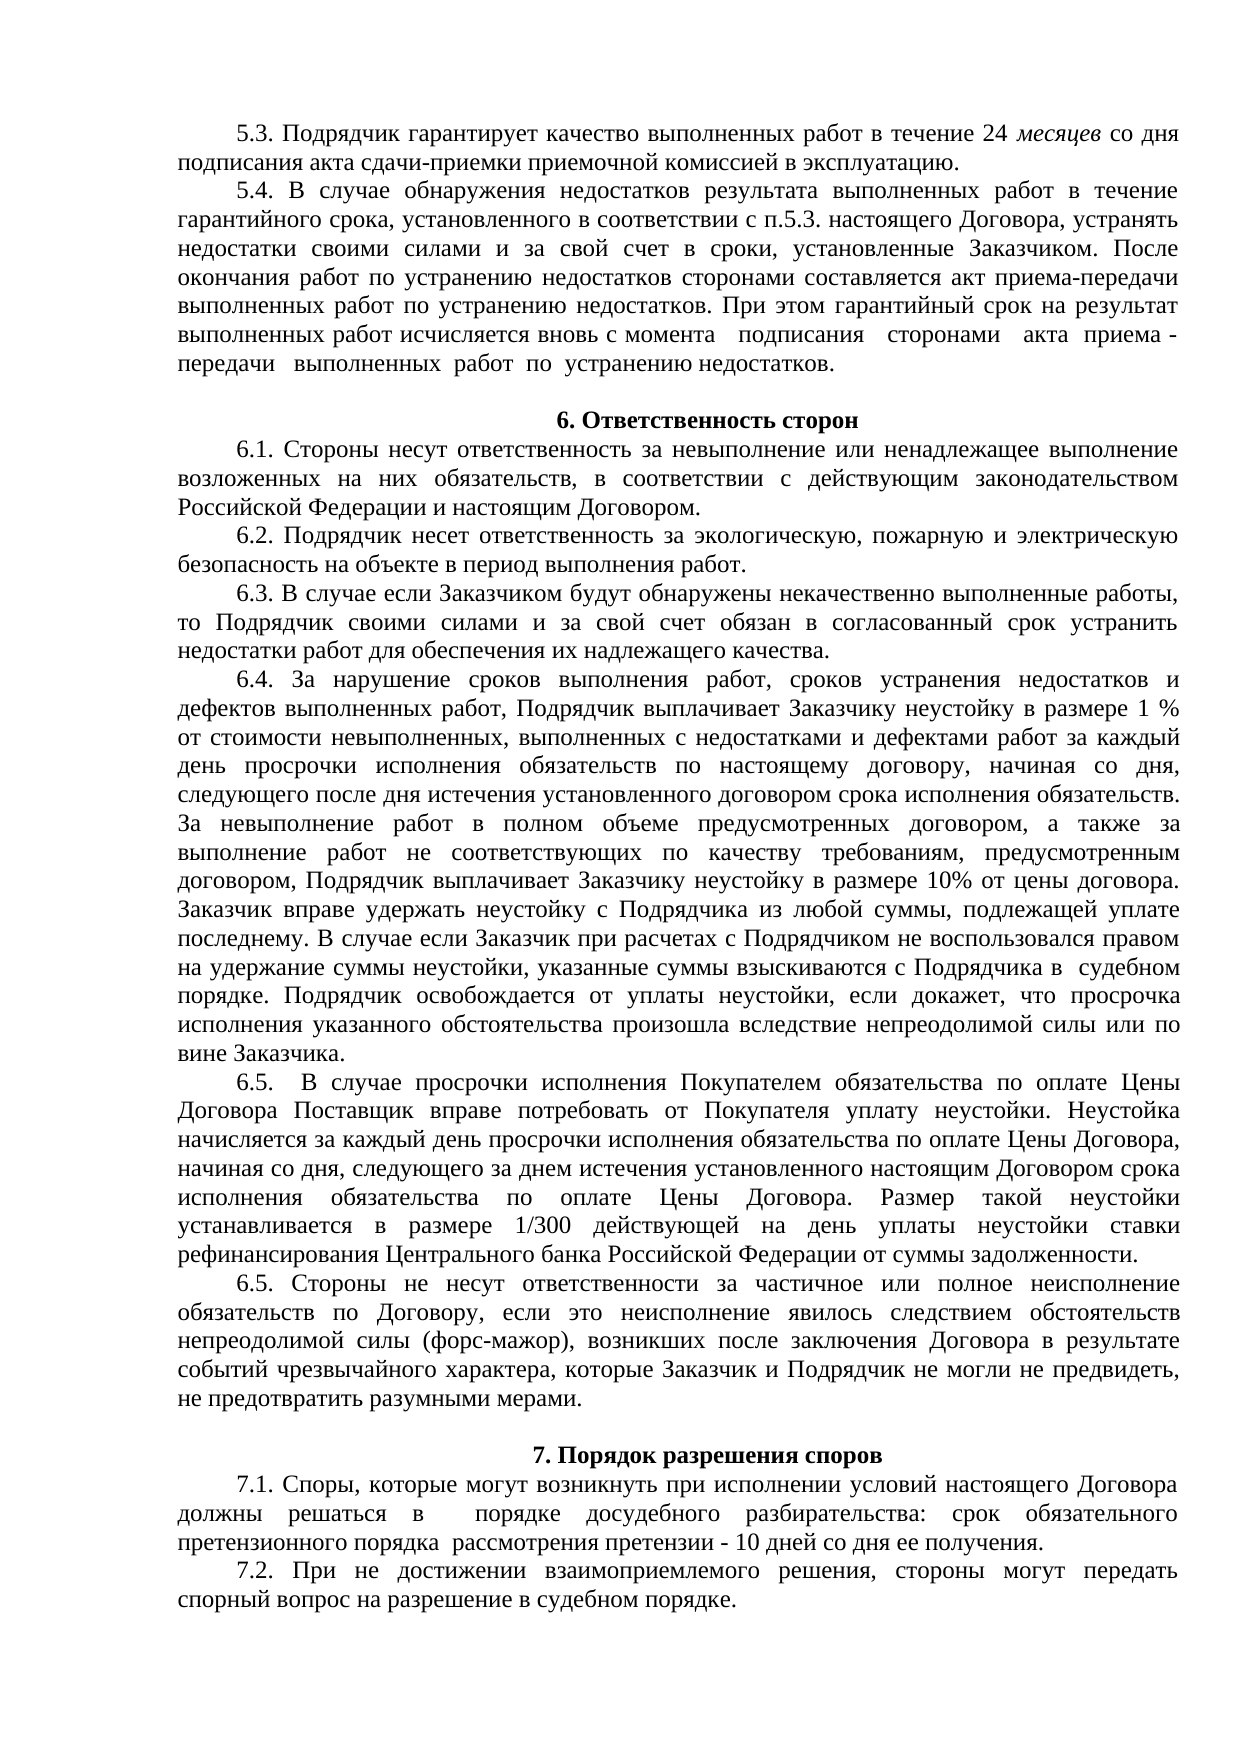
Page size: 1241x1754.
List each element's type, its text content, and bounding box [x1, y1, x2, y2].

text 5.3. Подрядчик гарантирует качество выполненных работ в течение 24 месяцев со дня подписания акта сдачи-приемки приемочной комиссией в эксплуатацию. [177, 118, 1179, 176]
text 6.4. За нарушение сроков выполнения работ, сроков устранения недостатков и дефектов выполненных работ, Подрядчик выплачивает Заказчику неустойку в размере 1 % от стоимости невыполненных, выполненных с недостатками и дефектами работ за каждый день просрочки исполнения обязательств по настоящему договору, начиная со дня, следующего после дня истечения установленного договором срока исполнения обязательств. За невыполнение работ в полном объеме предусмотренных договором, а также за выполнение работ не соответствующих по качеству требованиям, предусмотренным договором, Подрядчик выплачивает Заказчику неустойку в размере 10% от цены договора. Заказчик вправе удержать неустойку с Подрядчика из любой суммы, подлежащей уплате последнему. В случае если Заказчик при расчетах с Подрядчиком не воспользовался правом на удержание суммы неустойки, указанные суммы взыскиваются с Подрядчика в судебном порядке. Подрядчик освобождается от уплаты неустойки, если докажет, что просрочка исполнения указанного обстоятельства произошла вследствие непреодолимой силы или по вине Заказчика. [177, 664, 1181, 1067]
text 6.2. Подрядчик несет ответственность за экологическую, пожарную и электрическую безопасность на объекте в период выполнения работ. [177, 521, 1179, 578]
text 6.5. В случае просрочки исполнения Покупателем обязательства по оплате Цены Договора Поставщик вправе потребовать от Покупателя уплату неустойки. Неустойка начисляется за каждый день просрочки исполнения обязательства по оплате Цены Договора, начиная со дня, следующего за днем истечения установленного настоящим Договором срока исполнения обязательства по оплате Цены Договора. Размер такой неустойки устанавливается в размере 1/300 действующей на день уплаты неустойки ставки рефинансирования Центрального банка Российской Федерации от суммы задолженности. [177, 1067, 1181, 1268]
text 6.5. Стороны не несут ответственности за частичное или полное неисполнение обязательств по Договору, если это неисполнение явилось следствием обстоятельств непреодолимой силы (форс-мажор), возникших после заключения Договора в результате событий чрезвычайного характера, которые Заказчик и Подрядчик не могли не предвидеть, не предотвратить разумными мерами. [177, 1268, 1181, 1412]
text 7.2. При не достижении взаимоприемлемого решения, стороны могут передать спорный вопрос на разрешение в судебном порядке. [177, 1556, 1179, 1613]
text 7.1. Споры, которые могут возникнуть при исполнении условий настоящего Договора должны решаться в порядке досудебного разбирательства: срок обязательного претензионного порядка рассмотрения претензии - 10 дней со дня ее получения. [177, 1469, 1179, 1556]
text 5.4. В случае обнаружения недостатков результата выполненных работ в течение гарантийного срока, установленного в соответствии с п.5.3. настоящего Договора, устранять недостатки своими силами и за свой счет в сроки, установленные Заказчиком. После окончания работ по устранению недостатков сторонами составляется акт приема-передачи выполненных работ по устранению недостатков. При этом гарантийный срок на результат выполненных работ исчисляется вновь с момента подписания сторонами акта приема - передачи выполненных работ по устранению недостатков. [177, 176, 1179, 377]
text 6.1. Стороны несут ответственность за невыполнение или ненадлежащее выполнение возложенных на них обязательств, в соответствии с действующим законодательством Российской Федерации и настоящим Договором. [177, 434, 1179, 521]
text 6.3. В случае если Заказчиком будут обнаружены некачественно выполненные работы, то Подрядчик своими силами и за свой счет обязан в согласованный срок устранить недостатки работ для обеспечения их надлежащего качества. [177, 578, 1179, 664]
text 7. Порядок разрешения споров [177, 1441, 1179, 1469]
text 6. Ответственность сторон [177, 406, 1179, 434]
